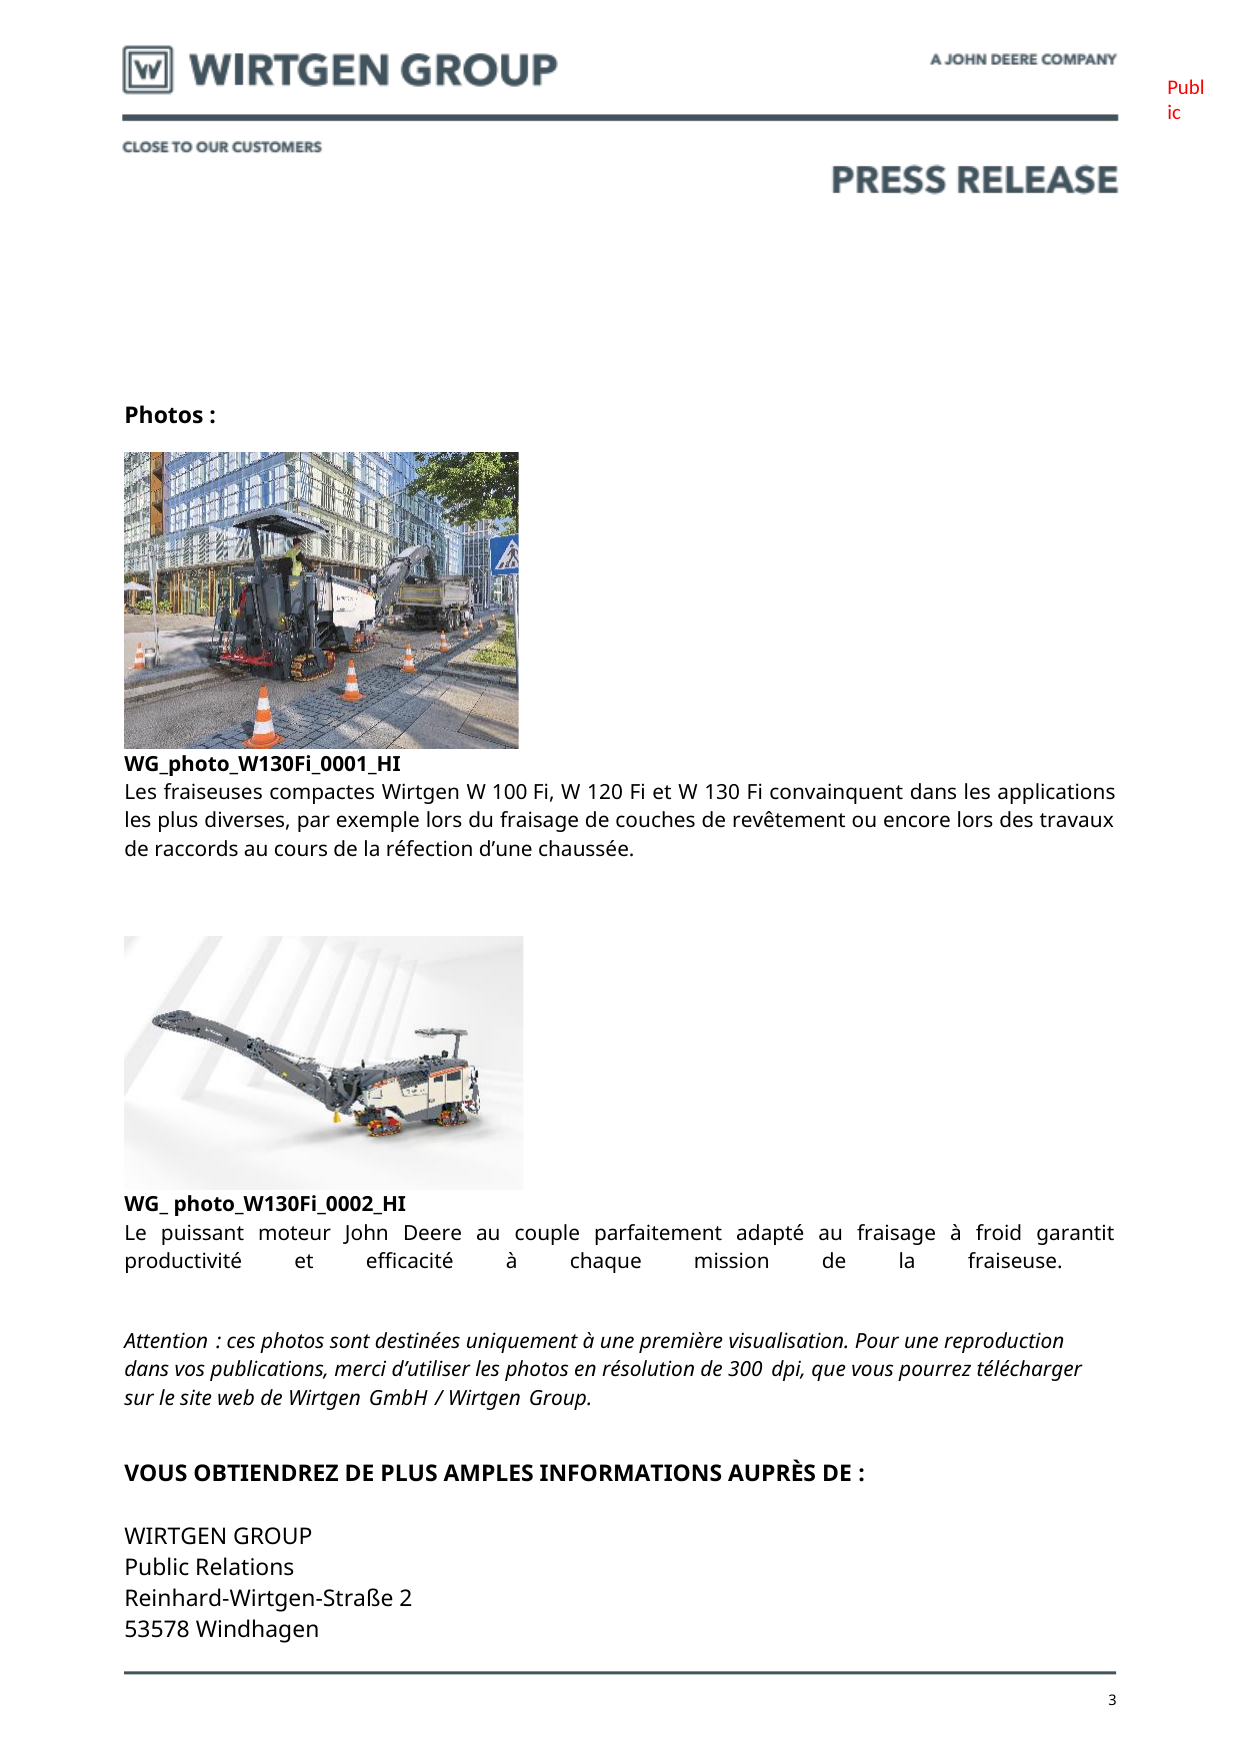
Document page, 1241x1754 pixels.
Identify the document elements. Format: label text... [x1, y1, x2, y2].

text WIRTGEN GROUP [124, 1520, 1116, 1551]
text WG_ photo_W130Fi_0002_HI [124, 1189, 1116, 1218]
text Reinhard-Wirtgen-Straße 2 [124, 1582, 1116, 1613]
text Le puissant moteur John Deere au couple parfaitement adapté au fraisage à froid garantit productivité et efficacité à chaque mission de la fraiseuse. [124, 1218, 1116, 1303]
text Photos : [124, 399, 1116, 430]
text WG_photo_W130Fi_0001_HI [124, 749, 1116, 777]
text 53578 Windhagen [124, 1613, 1116, 1645]
text Les fraiseuses compactes Wirtgen W 100 Fi, W 120 Fi et W 130 Fi convainquent dans les applications les plus diverses, par exemple lors du fraisage de couches de revêtement ou encore lors des travaux de raccords au cours de la réfection d’une chaussée. [124, 777, 1116, 862]
text Attention : ces photos sont destinées uniquement à une première visualisation. Pour une reproduction dans vos publications, merci d’utiliser les photos en résolution de 300 dpi, que vous pourrez télécharger sur le site web de Wirtgen GmbH / Wirtgen Group. [124, 1326, 1116, 1411]
picture [124, 936, 524, 1190]
picture [124, 452, 519, 749]
text VOUS OBTIENDREZ DE PLUS AMPLES INFORMATIONS AUPRÈS DE : [124, 1457, 1116, 1488]
text Public Relations [124, 1551, 1116, 1582]
